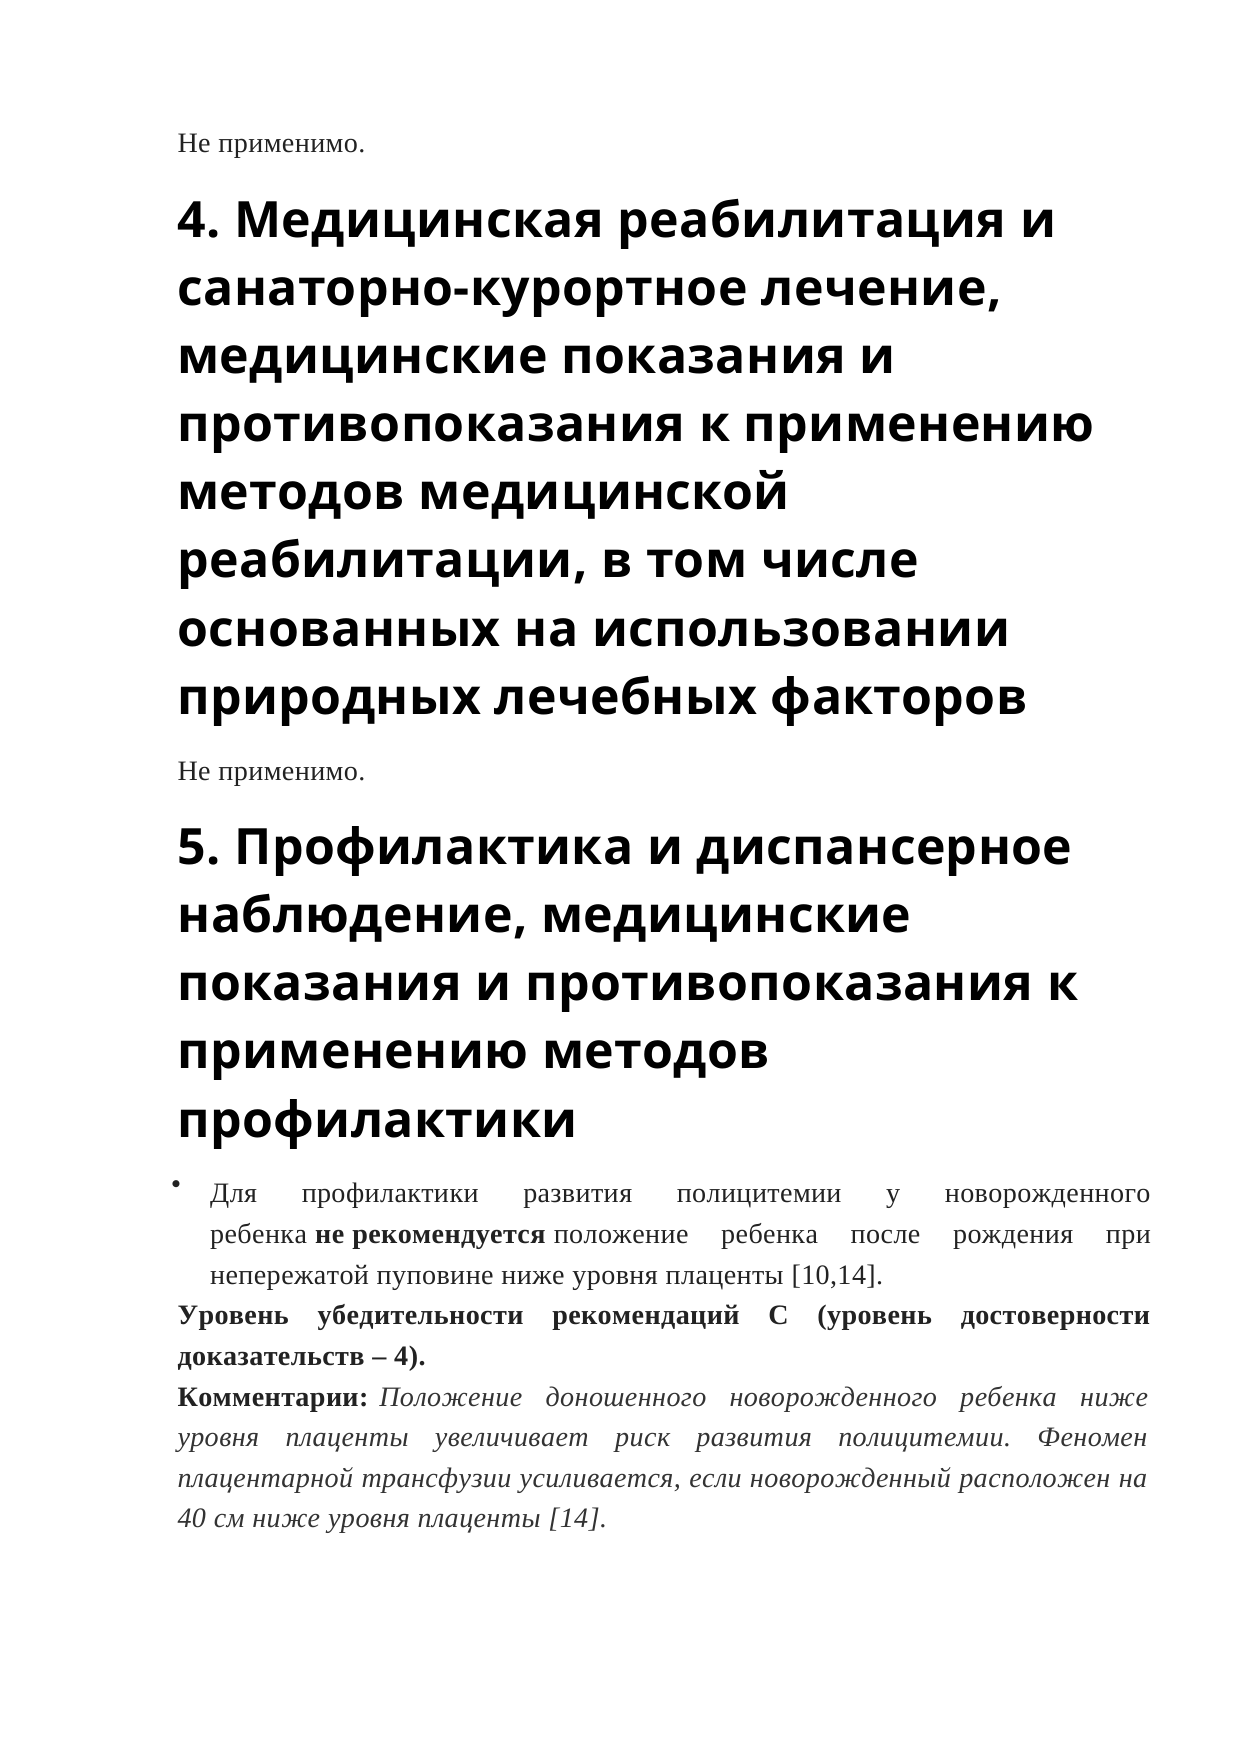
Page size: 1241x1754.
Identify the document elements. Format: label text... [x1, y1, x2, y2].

text 4. Медицинская реабилитация и санаторно-курортное лечение, медицинские показания и противопоказания к применению методов медицинской реабилитации, в том числе основанных на использовании природных лечебных факторов [177, 184, 1152, 729]
text 5. Профилактика и диспансерное наблюдение, медицинские показания и противопоказания к применению методов профилактики [177, 811, 1152, 1152]
text Уровень убедительности рекомендаций С (уровень достоверности доказательств – 4). [177, 1290, 1152, 1371]
list Для профилактики развития полицитемии у новорожденного ребенка не рекомендуется положение ребенка после рождения при непережатой пуповине ниже уровня плаценты [10,14]. [172, 1168, 1152, 1290]
text Не применимо. [177, 118, 1152, 159]
text Комментарии: Положение доношенного новорожденного ребенка ниже уровня плаценты увеличивает риск развития полицитемии. Феномен плацентарной трансфузии усиливается, если новорожденный расположен на 40 см ниже уровня плаценты [14]. [177, 1371, 1152, 1534]
text Не применимо. [177, 745, 1152, 786]
